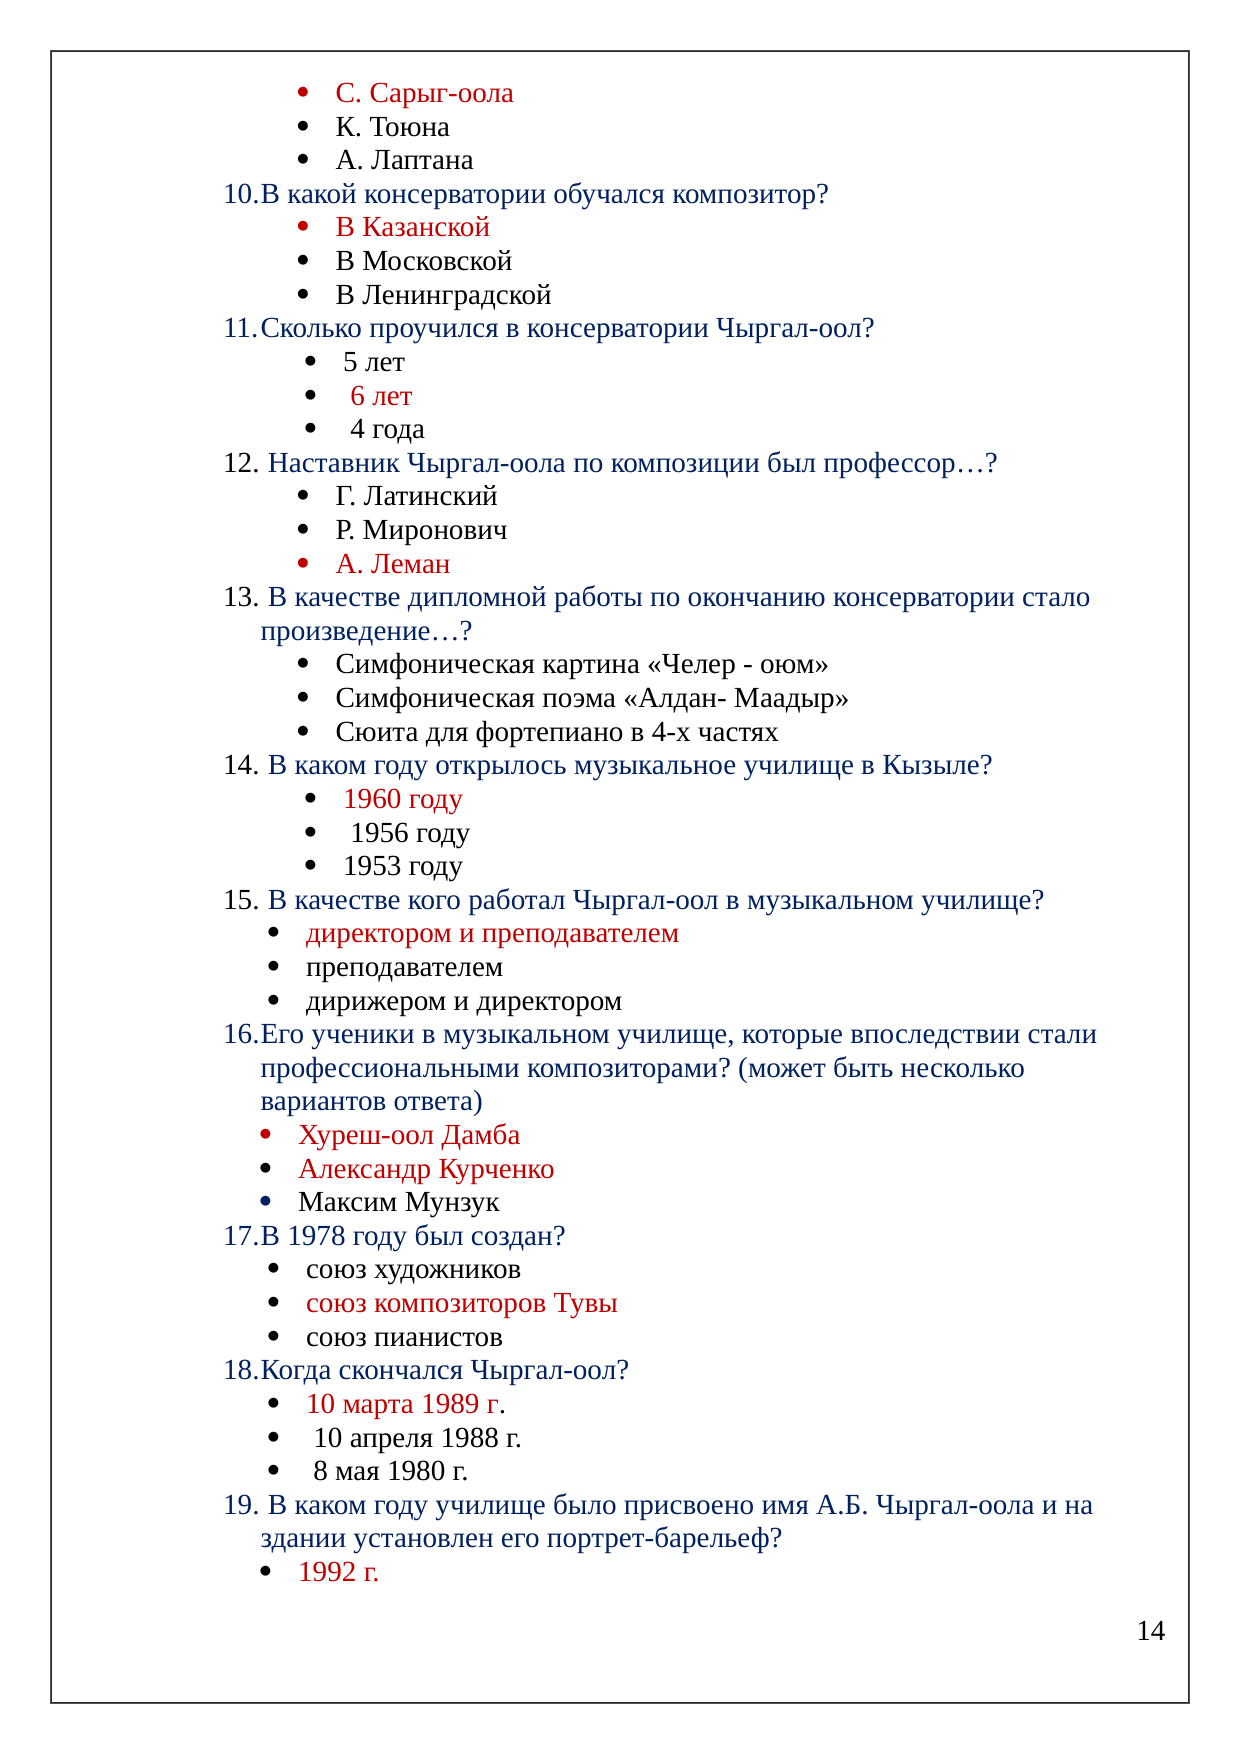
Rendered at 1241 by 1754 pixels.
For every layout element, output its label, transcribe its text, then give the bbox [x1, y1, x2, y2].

list 4 года [305, 411, 1106, 445]
list 10 марта 1989 г. [268, 1386, 1106, 1420]
list В Московской [298, 243, 1106, 277]
list Сюита для фортепиано в 4-х частях [298, 714, 1106, 747]
list Хуреш-оол Дамба [260, 1117, 1106, 1151]
list Сколько проучился в консерватории Чыргал-оол? [223, 311, 1106, 344]
list 10 апреля 1988 г. [268, 1420, 1106, 1453]
list союз пианистов [268, 1319, 1106, 1352]
list Г. Латинский [298, 478, 1106, 512]
list В Казанской [298, 209, 1106, 243]
list преподавателем [268, 949, 1106, 983]
list К. Тоюна [298, 109, 1106, 142]
list 1992 г. [260, 1554, 1106, 1588]
list В каком году открылось музыкальное училище в Кызыле? [223, 747, 1106, 781]
list Максим Мунзук [260, 1184, 1106, 1218]
list 5 лет [305, 344, 1106, 378]
list 8 мая 1980 г. [268, 1453, 1106, 1487]
list 1956 году [305, 815, 1106, 848]
list 1953 году [305, 848, 1106, 882]
list Александр Курченко [260, 1151, 1106, 1184]
list союз композиторов Тувы [268, 1285, 1106, 1319]
list С. Сарыг-оола [298, 75, 1106, 109]
list Когда скончался Чыргал-оол? [223, 1352, 1106, 1386]
list Р. Миронович [298, 512, 1106, 546]
list А. Леман [298, 546, 1106, 579]
list В каком году училище было присвоено имя А.Б. Чыргал-оола и на здании установлен его портрет-барельеф? [223, 1487, 1106, 1554]
list В качестве кого работал Чыргал-оол в музыкальном училище? [223, 882, 1106, 916]
list Наставник Чыргал-оола по композиции был профессор…? [223, 445, 1106, 478]
list В Ленинградской [298, 277, 1106, 311]
list директором и преподавателем [268, 916, 1106, 949]
list 6 лет [305, 378, 1106, 411]
list дирижером и директором [268, 983, 1106, 1016]
list Его ученики в музыкальном училище, которые впоследствии стали профессиональными композиторами? (может быть несколько вариантов ответа) [223, 1016, 1106, 1117]
list А. Лаптана [298, 142, 1106, 176]
list Симфоническая поэма «Алдан- Маадыр» [298, 680, 1106, 714]
list 1960 году [305, 781, 1106, 815]
list Симфоническая картина «Челер - оюм» [298, 647, 1106, 680]
list союз художников [268, 1252, 1106, 1285]
list В качестве дипломной работы по окончанию консерватории стало произведение…? [223, 579, 1106, 647]
list В какой консерватории обучался композитор? [223, 176, 1106, 209]
list В 1978 году был создан? [223, 1218, 1106, 1252]
